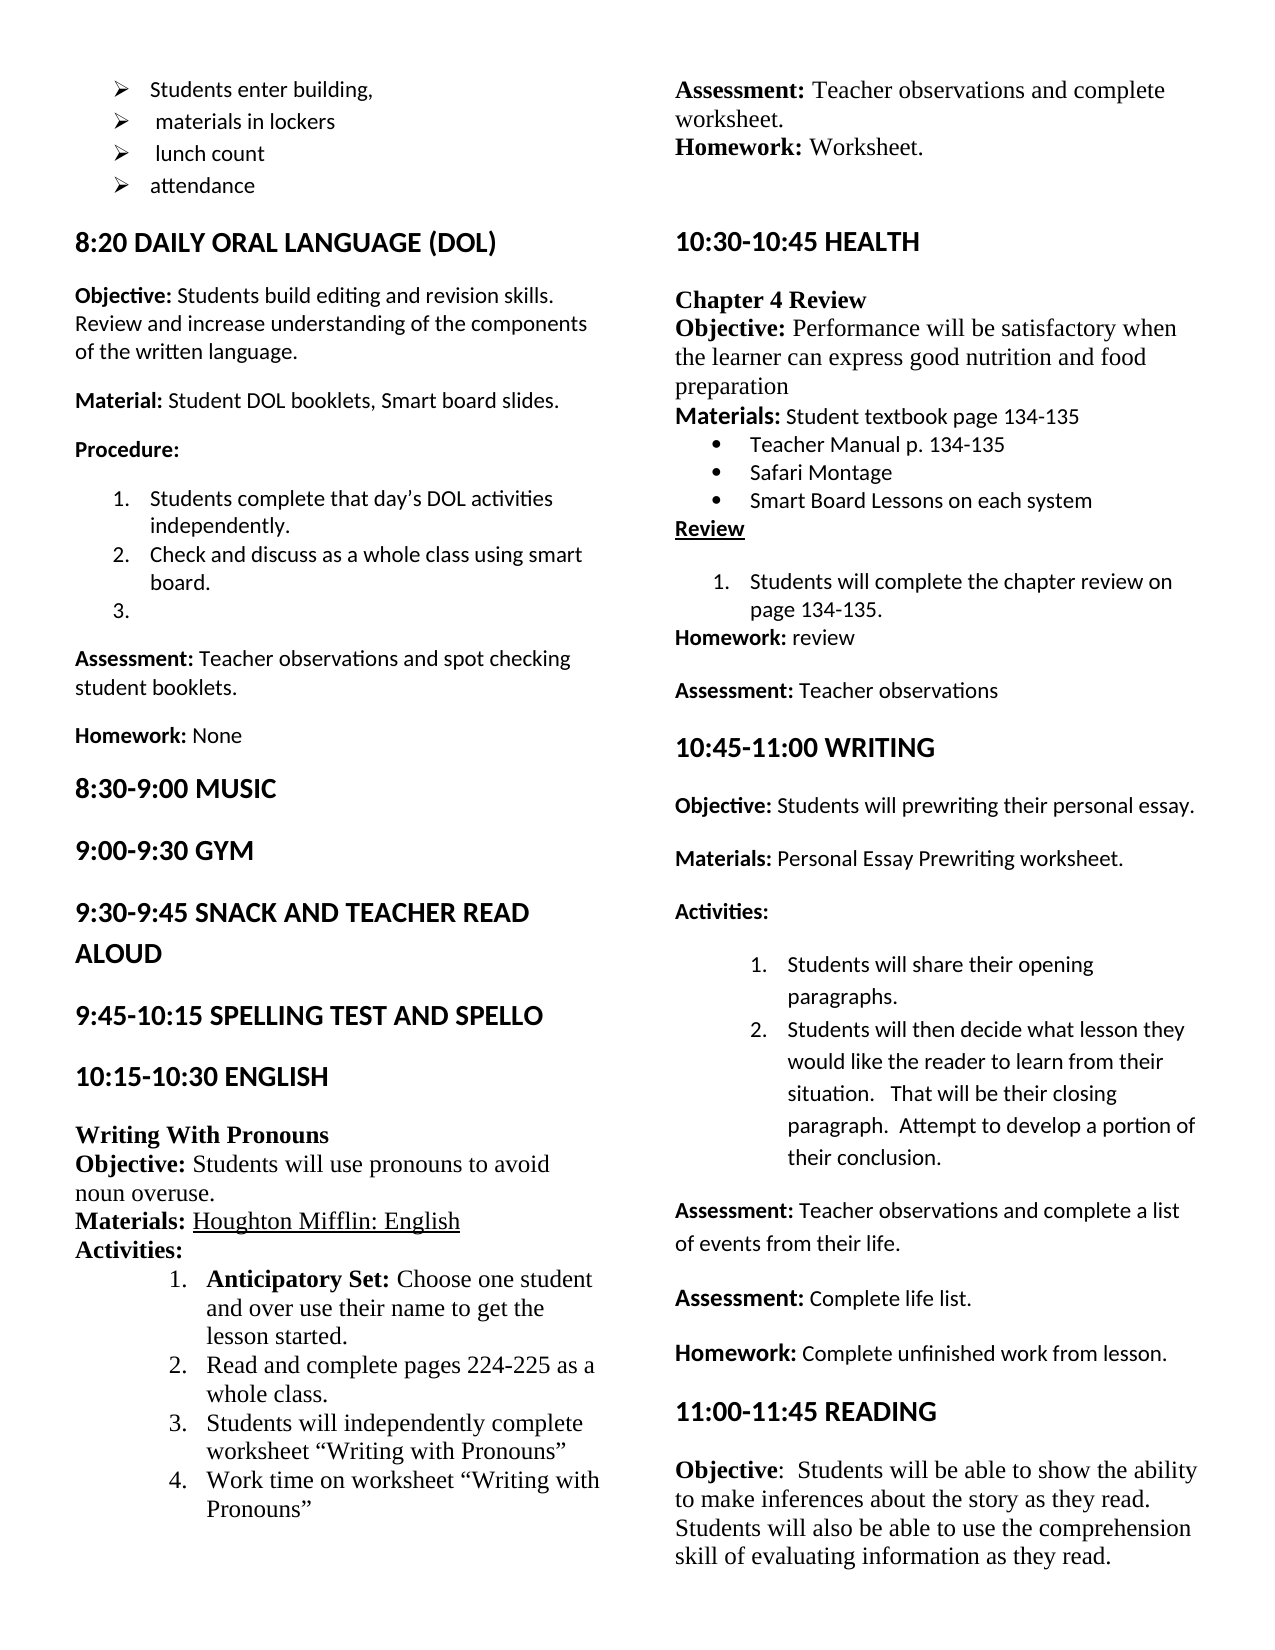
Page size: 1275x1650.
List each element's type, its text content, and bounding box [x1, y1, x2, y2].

list attendance [112, 172, 600, 199]
list Smart Board Lessons on each system [712, 486, 1200, 514]
text Materials: Houghton Mifflin: English [75, 1206, 600, 1235]
text 11:00-11:45 Reading [675, 1393, 1200, 1429]
list Read and complete pages 224-225 as a whole class. [169, 1350, 600, 1408]
text 10:30-10:45 Health [675, 223, 1200, 259]
text 9:00-9:30 Gym [75, 832, 600, 868]
text 10:15-10:30 English [75, 1058, 600, 1094]
text 8:30-9:00 Music [75, 770, 600, 806]
text 10:45-11:00 Writing [675, 729, 1200, 765]
text 9:30-9:45 Snack and Teacher Read aloud [75, 894, 600, 970]
list Students will independently complete worksheet “Writing with Pronouns” [169, 1408, 600, 1465]
text 9:45-10:15 Spelling Test and Spello [75, 997, 600, 1032]
list Check and discuss as a whole class using smart board. [112, 540, 600, 596]
list Students complete that day’s DOL activities independently. [112, 484, 600, 540]
list Safari Montage [712, 458, 1200, 486]
list Students will then decide what lesson they would like the reader to learn from their situation. That will be their closing paragraph. Attempt to develop a portion of their conclusion. [750, 1015, 1200, 1171]
text Activities: [675, 897, 1200, 925]
text Homework: None [75, 721, 600, 749]
text Material: Student DOL booklets, Smart board slides. [75, 386, 600, 414]
list Students enter building, [112, 75, 600, 103]
text Homework: Complete unfinished work from lesson. [675, 1337, 1200, 1368]
text Materials: Personal Essay Prewriting worksheet. [675, 844, 1200, 872]
text Objective: Students will use pronouns to avoid noun overuse. [75, 1149, 600, 1206]
list Students will complete the chapter review on page 134-135. [712, 567, 1200, 623]
text Objective: Students will be able to show the ability to make inferences about the story as they read. Students will also be able to use the comprehension skill of evaluating information as they read. [675, 1455, 1200, 1570]
text Objective: Students will prewriting their personal essay. [675, 791, 1200, 819]
list lunch count [112, 139, 600, 167]
text Procedure: [75, 435, 600, 463]
text Writing With Pronouns [75, 1120, 600, 1149]
text Assessment: Complete life list. [675, 1282, 1200, 1312]
text Review [675, 514, 1200, 542]
text Assessment: Teacher observations and complete worksheet. [675, 75, 1200, 132]
text Assessment: Teacher observations and spot checking student booklets. [75, 644, 600, 701]
text Assessment: Teacher observations [675, 676, 1200, 704]
text Materials: Student textbook page 134-135 [675, 400, 1200, 430]
text Objective: Students build editing and revision skills. Review and increase understanding of the components of the written language. [75, 281, 600, 365]
list Work time on worksheet “Writing with Pronouns” [169, 1465, 600, 1523]
list Anticipatory Set: Choose one student and over use their name to get the lesson started. [169, 1264, 600, 1350]
subtitle Chapter 4 Review [675, 285, 1200, 313]
text Assessment: Teacher observations and complete a list of events from their life. [675, 1196, 1200, 1257]
list Students will share their opening paragraphs. [750, 950, 1200, 1011]
text Activities: [75, 1235, 600, 1264]
text Homework: Worksheet. [675, 132, 1200, 161]
list materials in lockers [112, 107, 600, 135]
subtitle Objective: Performance will be satisfactory when the learner can express good nutrition and food preparation [675, 313, 1200, 400]
text 8:20 Daily Oral Language (DOL) [75, 224, 600, 260]
list Teacher Manual p. 134-135 [712, 430, 1200, 458]
text Homework: review [675, 623, 1200, 651]
